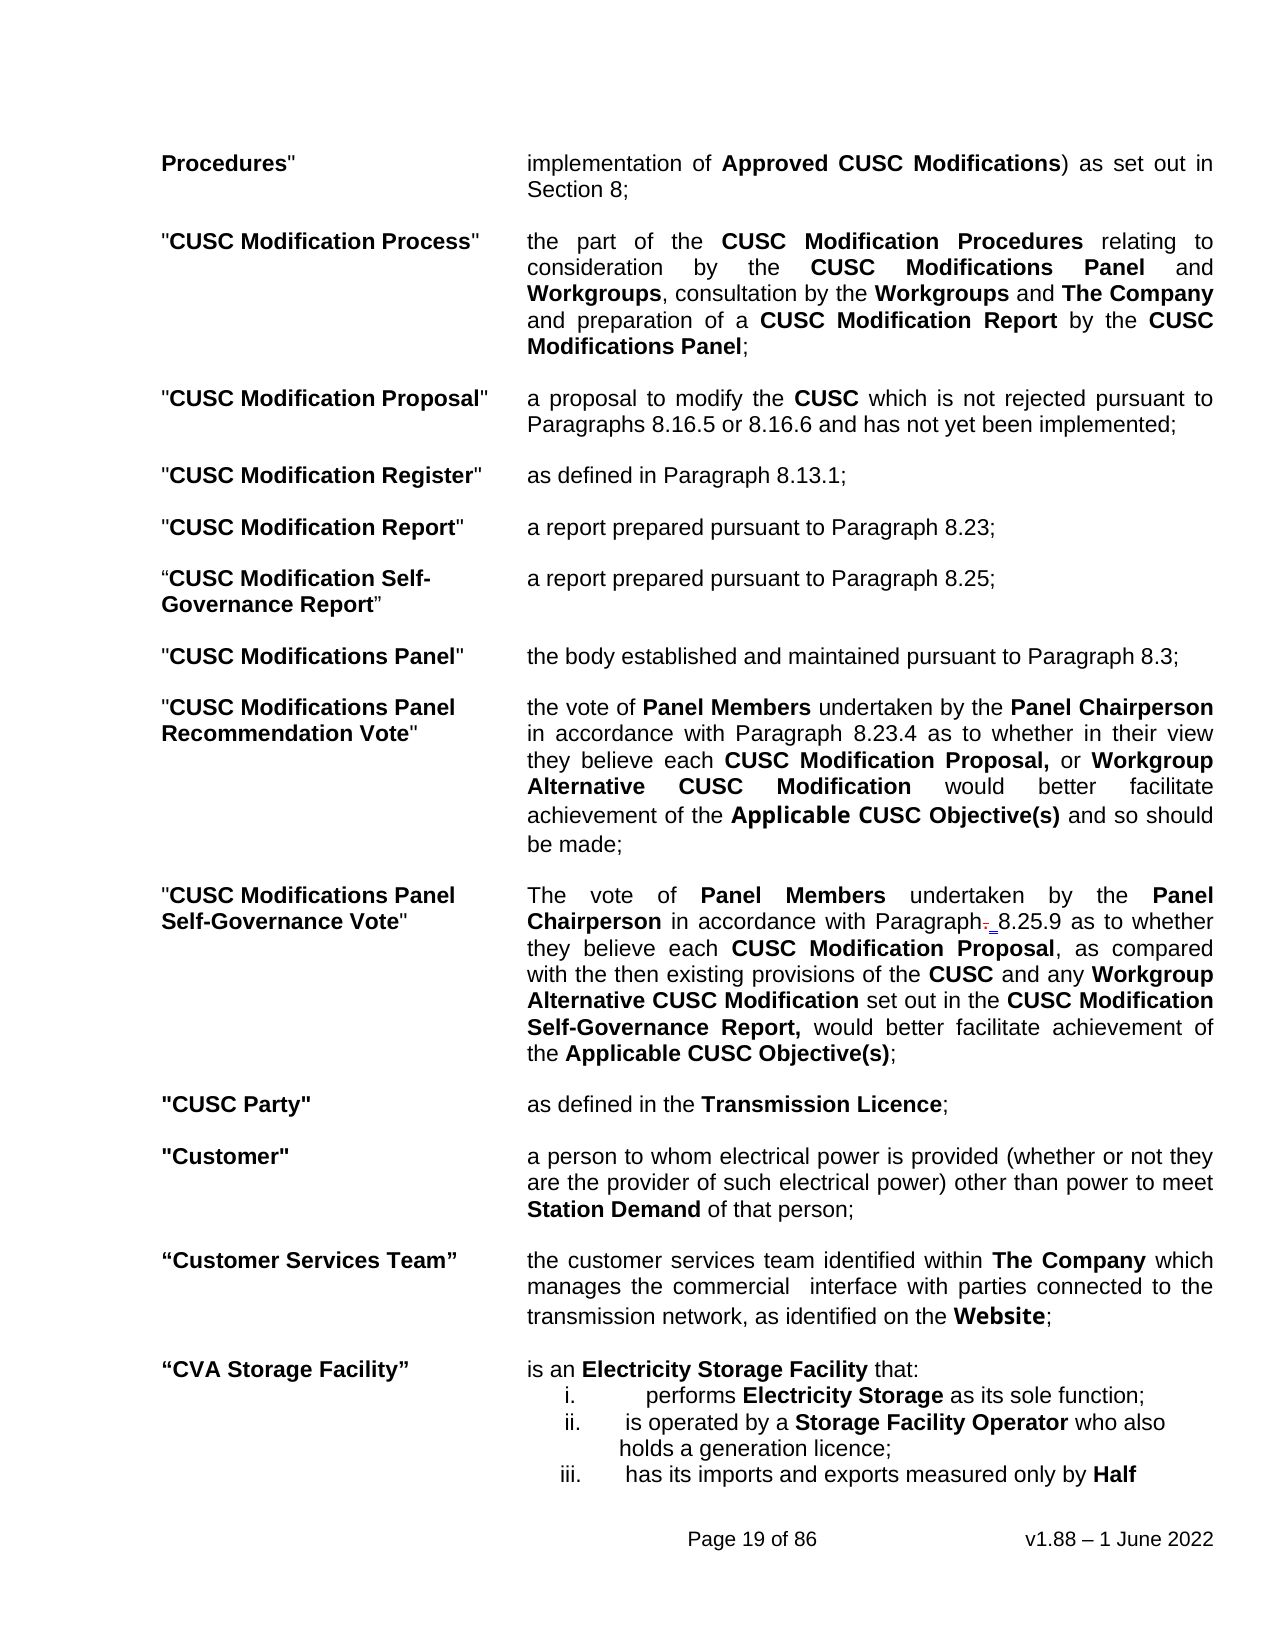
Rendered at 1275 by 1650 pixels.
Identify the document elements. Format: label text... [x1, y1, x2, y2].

table_cell a report prepared pursuant to Paragraph 8.25; [516, 565, 1225, 643]
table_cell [150, 1356, 516, 1488]
table_cell The vote of Panel Members undertaken by the Panel Chairperson in accordance with Paragraph. 8.25.9 as to whether they believe each CUSC Modification Proposal, as compared with the then existing provisions of the CUSC and any Workgroup Alternative CUSC Modification set out in the CUSC Modification Self-Governance Report, would better facilitate achievement of the Applicable CUSC Objective(s); [516, 882, 1225, 1091]
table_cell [516, 1356, 1225, 1488]
table_cell the customer services team identified within The Company which manages the commercial interface with parties connected to the transmission network, as identified on the Website; [516, 1247, 1225, 1356]
table_cell "CUSC Modification Register" [150, 462, 516, 513]
table_cell "CUSC Party" [150, 1091, 516, 1143]
table_cell the body established and maintained pursuant to Paragraph 8.3; [516, 643, 1225, 694]
table_cell a proposal to modify the CUSC which is not rejected pursuant to Paragraphs 8.16.5 or 8.16.6 and has not yet been implemented; [516, 385, 1225, 462]
table_cell "CUSC Modifications Panel Recommendation Vote" [150, 694, 516, 882]
table_cell as defined in the Transmission Licence; [516, 1091, 1225, 1143]
table_cell "Customer" [150, 1143, 516, 1247]
table_cell the part of the CUSC Modification Procedures relating to consideration by the CUSC Modifications Panel and Workgroups, consultation by the Workgroups and The Company and preparation of a CUSC Modification Report by the CUSC Modifications Panel; [516, 228, 1225, 384]
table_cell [516, 150, 1225, 228]
table_cell a person to whom electrical power is provided (whether or not they are the provider of such electrical power) other than power to meet Station Demand of that person; [516, 1143, 1225, 1247]
table_cell "CUSC Modifications Panel" [150, 643, 516, 694]
table_cell a report prepared pursuant to Paragraph 8.23; [516, 514, 1225, 565]
table_cell “Customer Services Team” [150, 1247, 516, 1356]
table_cell as defined in Paragraph 8.13.1; [516, 462, 1225, 513]
table_cell "CUSC Modification Process" [150, 228, 516, 384]
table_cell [150, 150, 516, 228]
table_cell “CUSC Modification Self-Governance Report” [150, 565, 516, 643]
table_cell the vote of Panel Members undertaken by the Panel Chairperson in accordance with Paragraph 8.23.4 as to whether in their view they believe each CUSC Modification Proposal, or Workgroup Alternative CUSC Modification would better facilitate achievement of the Applicable CUSC Objective(s) and so should be made; [516, 694, 1225, 882]
table_cell "CUSC Modifications Panel Self-Governance Vote" [150, 882, 516, 1091]
table_cell "CUSC Modification Report" [150, 514, 516, 565]
table_cell "CUSC Modification Proposal" [150, 385, 516, 462]
